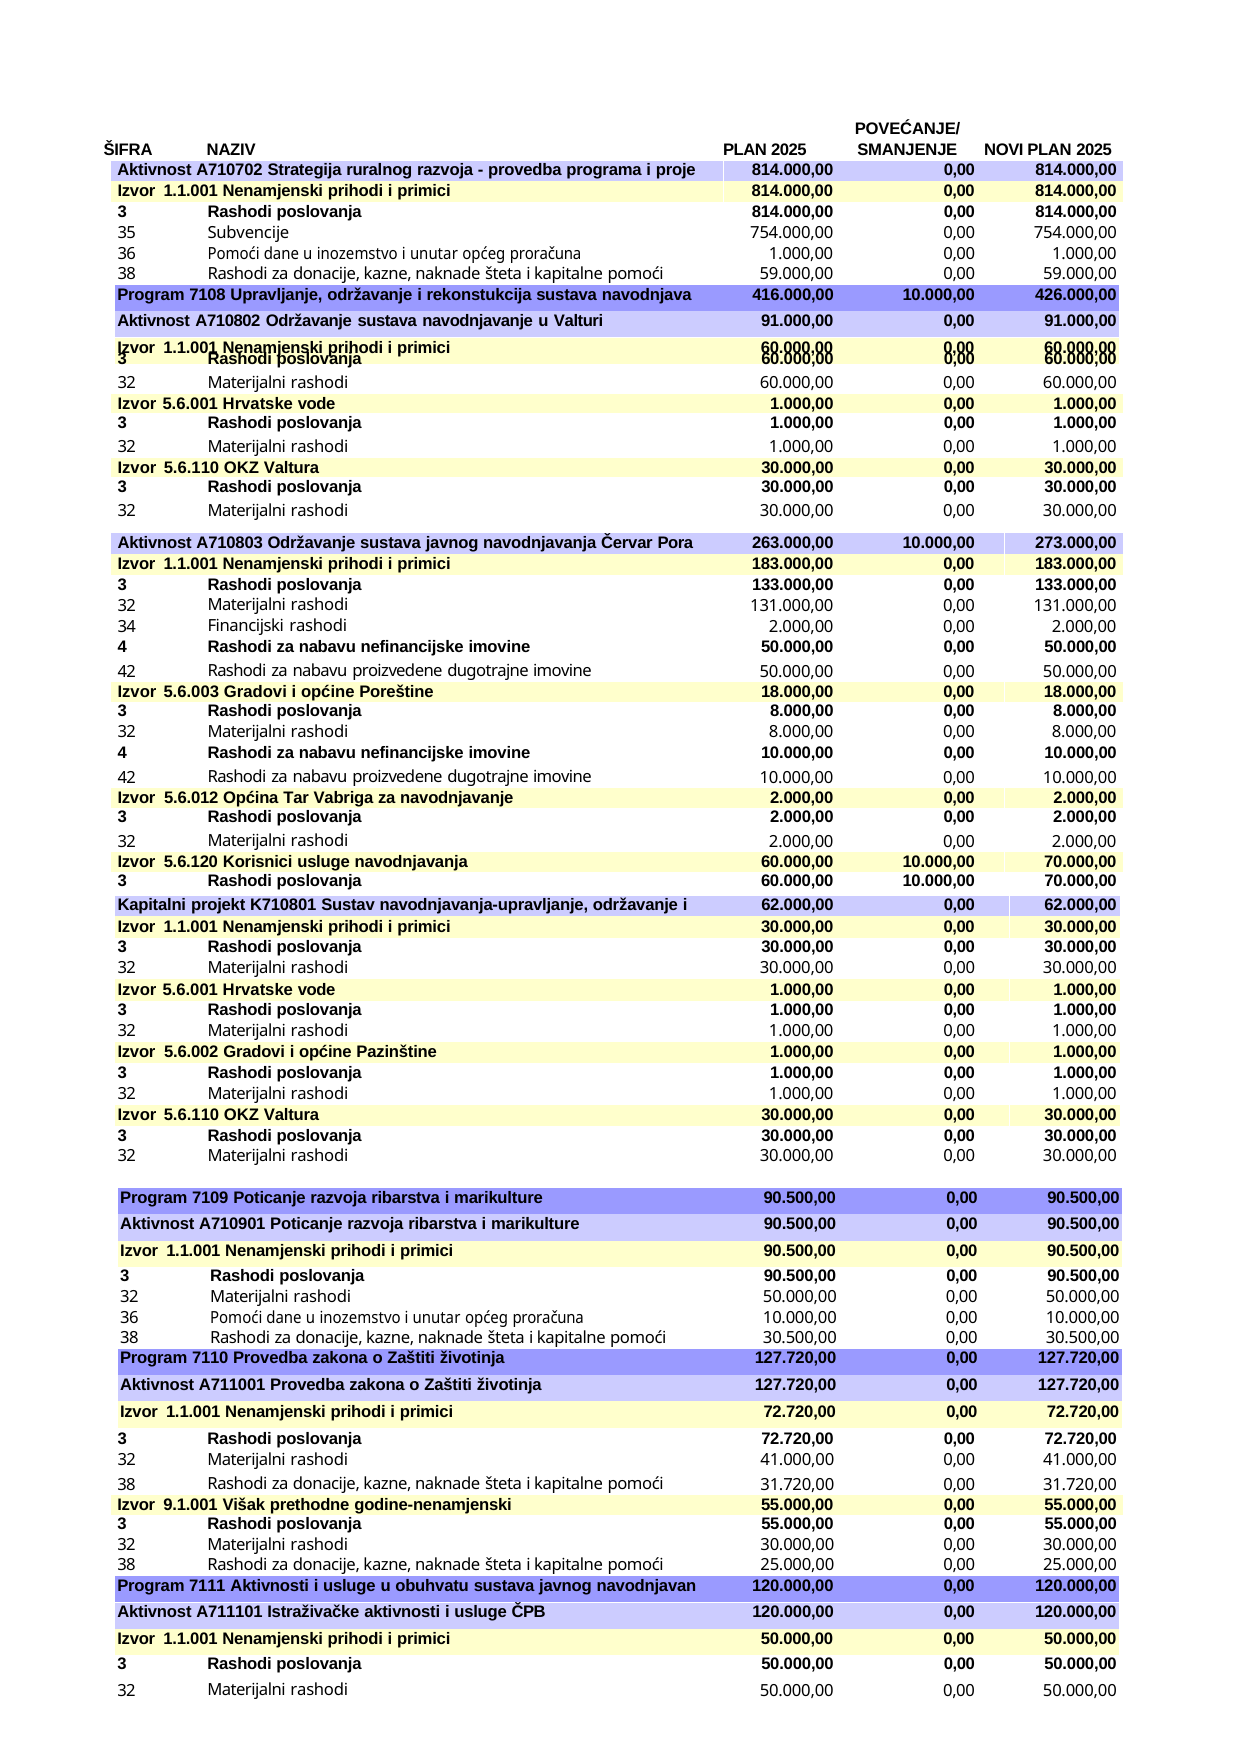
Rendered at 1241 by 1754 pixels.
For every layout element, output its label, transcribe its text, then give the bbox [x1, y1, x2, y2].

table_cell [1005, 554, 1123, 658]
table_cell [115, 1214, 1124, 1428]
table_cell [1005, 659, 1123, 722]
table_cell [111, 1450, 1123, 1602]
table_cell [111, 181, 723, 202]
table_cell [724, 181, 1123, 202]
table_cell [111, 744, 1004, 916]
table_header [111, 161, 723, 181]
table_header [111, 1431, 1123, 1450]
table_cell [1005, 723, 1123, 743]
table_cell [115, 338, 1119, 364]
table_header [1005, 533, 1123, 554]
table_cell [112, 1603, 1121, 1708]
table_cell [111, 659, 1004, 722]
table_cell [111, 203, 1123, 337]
text ŠIFRA NAZIV PLAN 2025 SMANJENJE NOVI PLAN 2025 [103, 139, 1137, 158]
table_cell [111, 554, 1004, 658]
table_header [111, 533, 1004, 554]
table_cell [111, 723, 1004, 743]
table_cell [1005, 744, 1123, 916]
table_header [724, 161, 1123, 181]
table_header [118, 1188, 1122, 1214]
